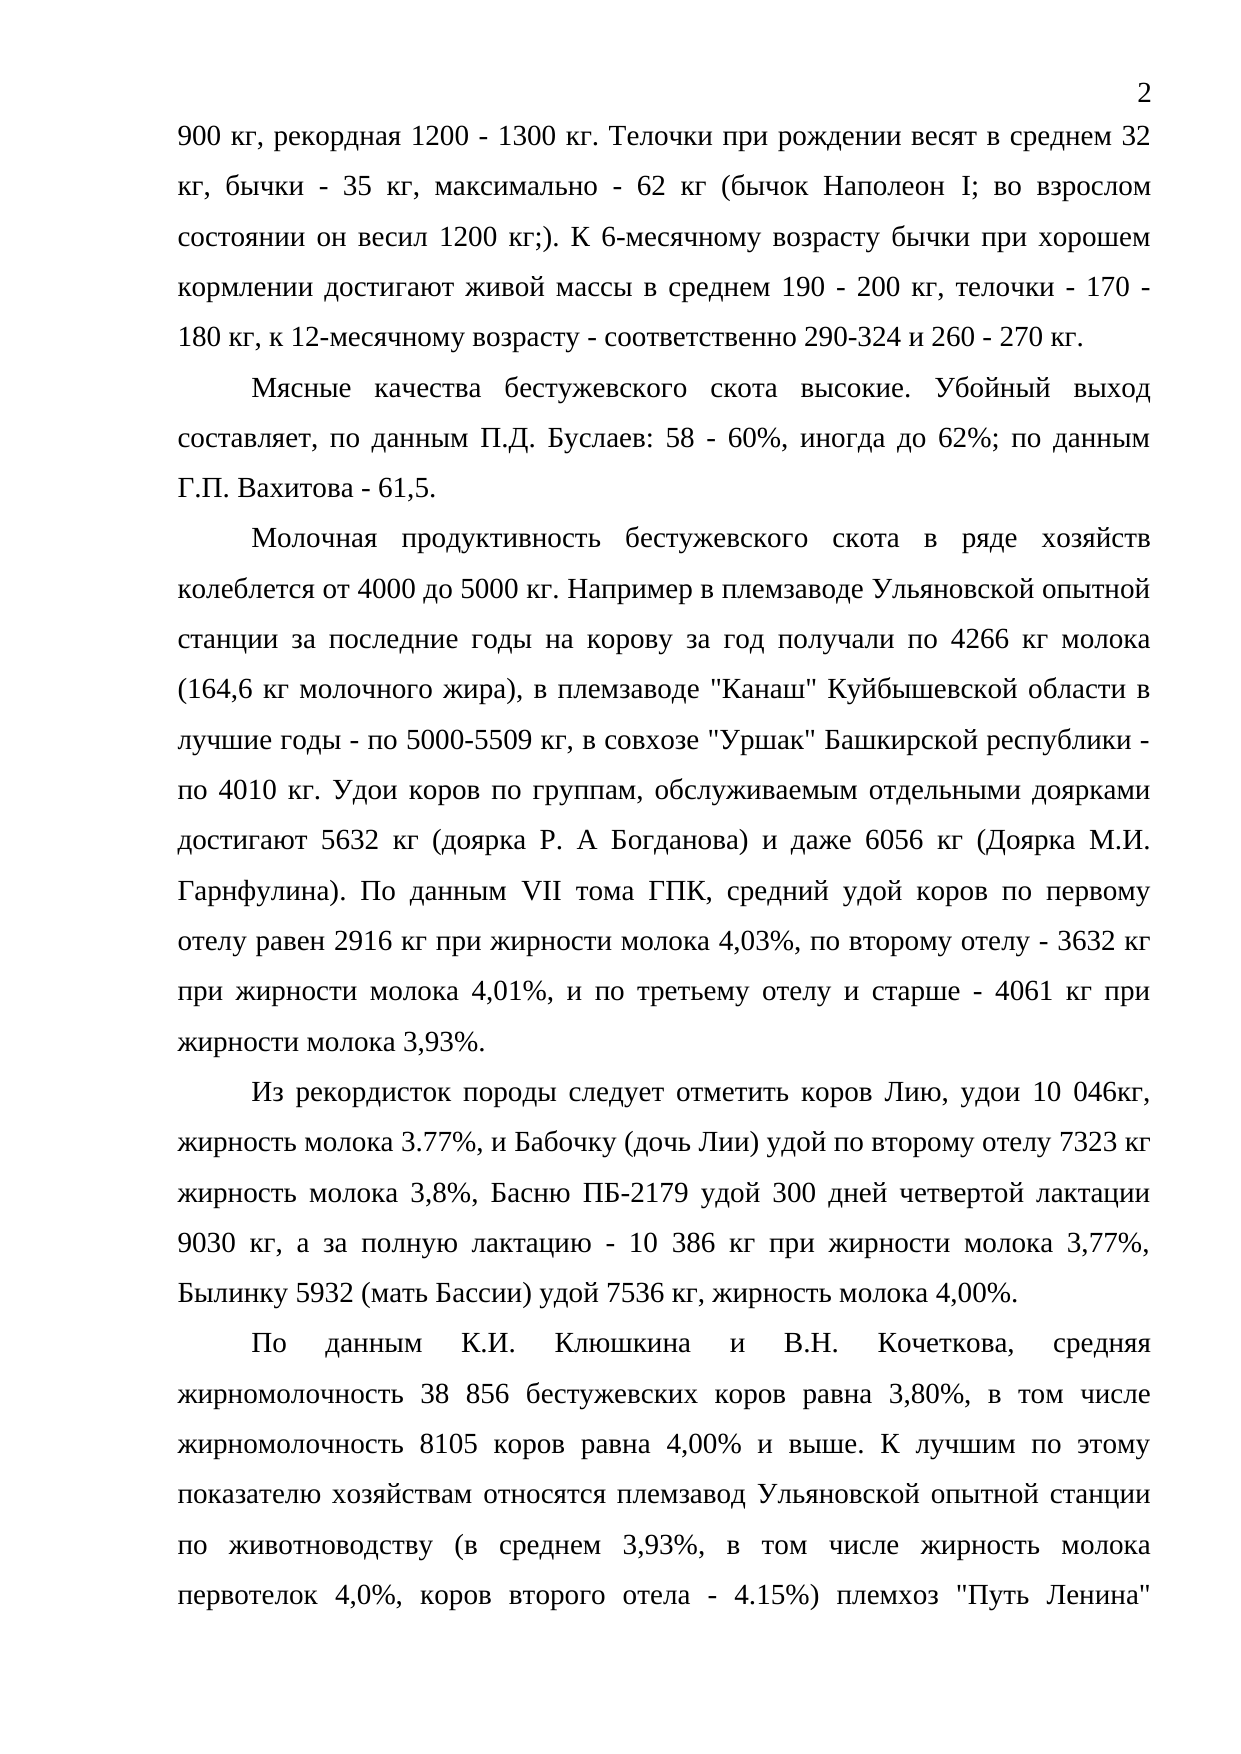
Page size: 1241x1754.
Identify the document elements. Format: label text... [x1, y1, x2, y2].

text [177, 118, 1152, 353]
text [177, 1326, 1152, 1611]
text Мясные качества бестужевского скота высокие. Убойный выход составляет, по данным П.Д. Буслаев: 58 - 60%, иногда до 62%; по данным Г.П. Вахитова - 61,5. [177, 370, 1152, 504]
text Из рекордисток породы следует отметить коров Лию, удои 10 046кг, жирность молока 3.77%, и Бабочку (дочь Лии) удой по второму отелу 7323 кг жирность молока 3,8%, Басню ПБ-2179 удой 300 дней четвертой лактации 9030 кг, а за полную лактацию - 10 386 кг при жирности молока 3,77%, Былинку 5932 (мать Бассии) удой 7536 кг, жирность молока 4,00%. [177, 1074, 1152, 1309]
text Молочная продуктивность бестужевского скота в ряде хозяйств колеблется от 4000 до 5000 кг. Например в племзаводе Ульяновской опытной станции за последние годы на корову за год получали по 4266 кг молока (164,6 кг молочного жира), в племзаводе "Канаш" Куйбышевской области в лучшие годы - по 5000-5509 кг, в совхозе "Уршак" Башкирской республики - по 4010 кг. Удои коров по группам, обслуживаемым отдельными доярками достигают 5632 кг (доярка Р. А Богданова) и даже 6056 кг (Доярка М.И. Гарнфулина). По данным VII тома ГПК, средний удой коров по первому отелу равен 2916 кг при жирности молока 4,03%, по второму отелу - 3632 кг при жирности молока 4,01%, и по третьему отелу и старше - 4061 кг при жирности молока 3,93%. [177, 521, 1152, 1057]
